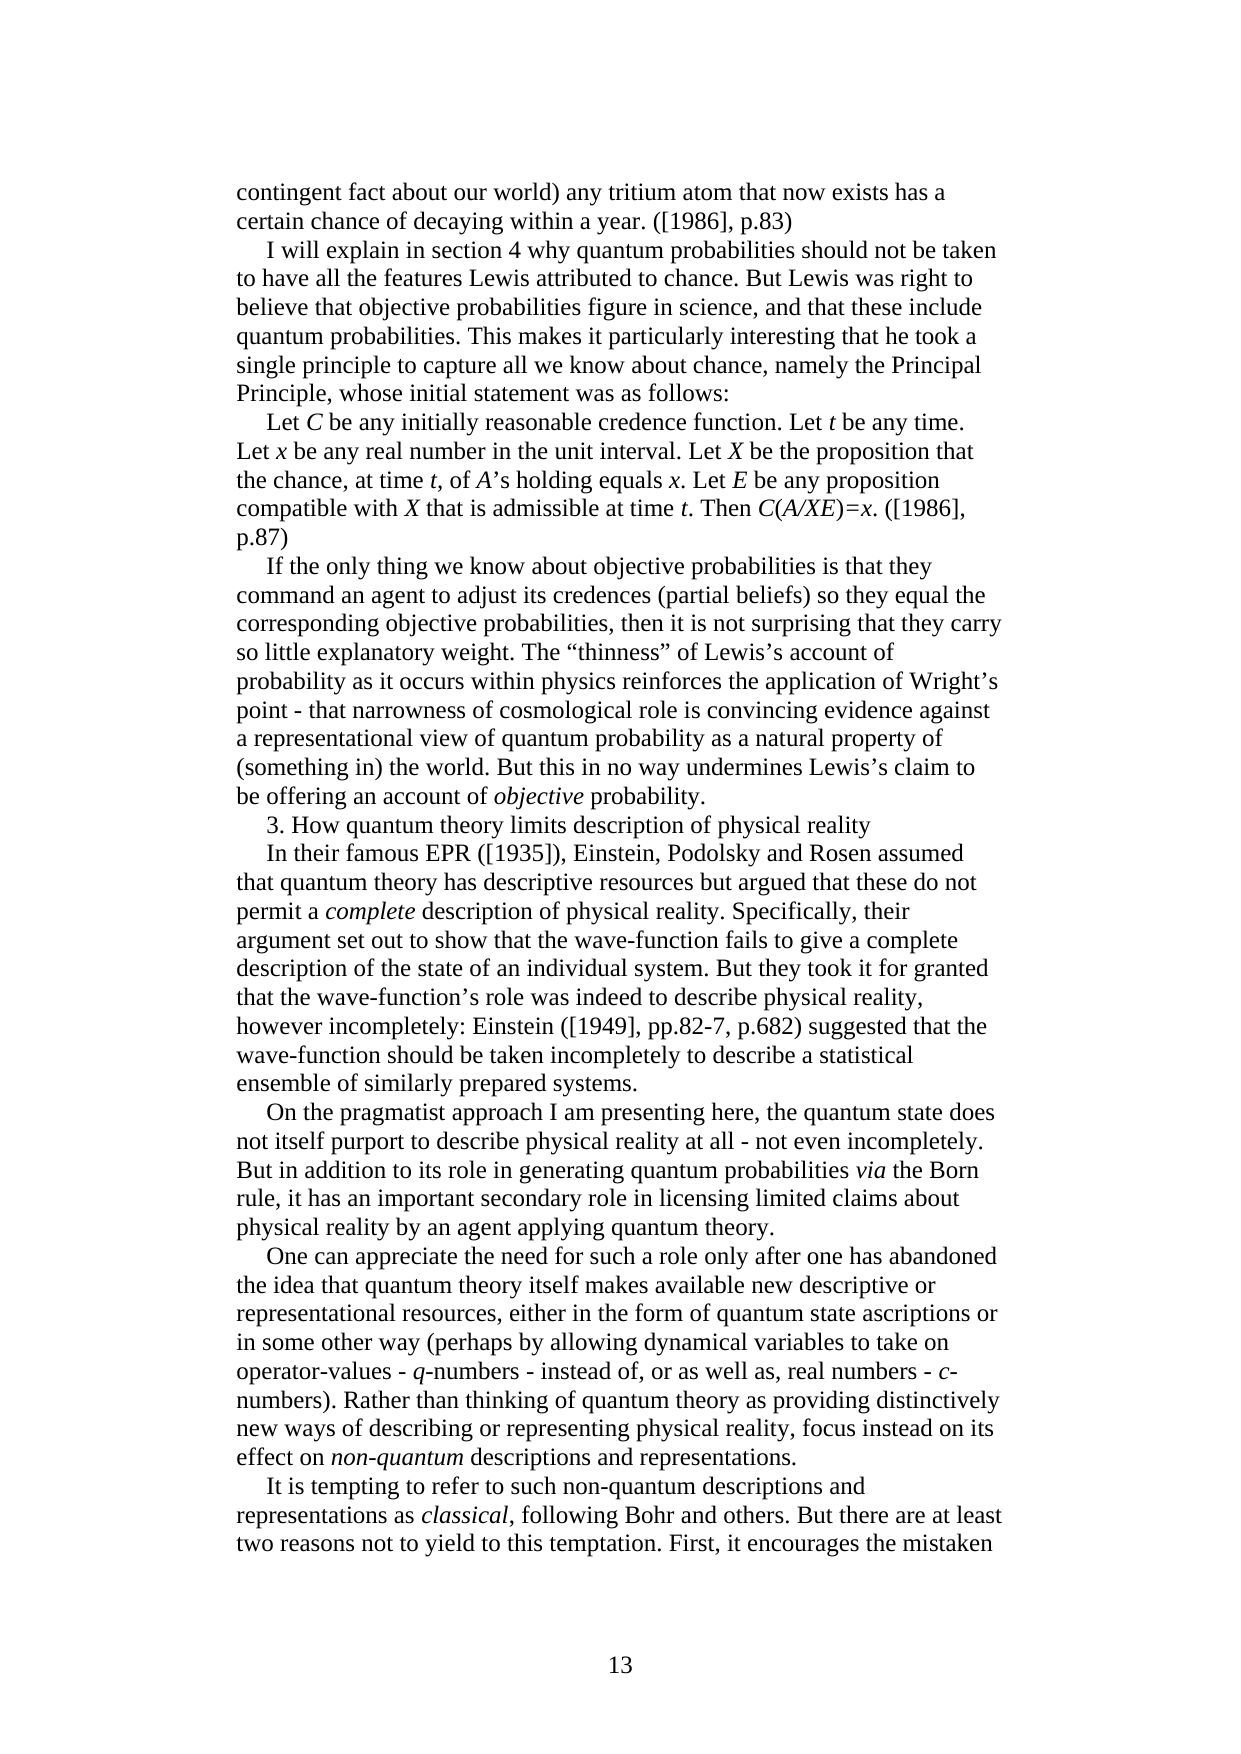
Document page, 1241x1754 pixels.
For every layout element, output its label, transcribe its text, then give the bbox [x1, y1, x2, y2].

text If the only thing we know about objective probabilities is that they command an agent to adjust its credences (partial beliefs) so they equal the corresponding objective probabilities, then it is not surprising that they carry so little explanatory weight. The “thinness” of Lewis’s account of probability as it occurs within physics reinforces the application of Wright’s point - that narrowness of cosmological role is convincing evidence against a representational view of quantum probability as a natural property of (something in) the world. But this in no way undermines Lewis’s claim to be offering an account of objective probability. [236, 551, 1004, 810]
text On the pragmatist approach I am presenting here, the quantum state does not itself purport to describe physical reality at all - not even incompletely. But in addition to its role in generating quantum probabilities via the Born rule, it has an important secondary role in licensing limited claims about physical reality by an agent applying quantum theory. [236, 1097, 1004, 1241]
text I will explain in section 4 why quantum probabilities should not be taken to have all the features Lewis attributed to chance. But Lewis was right to believe that objective probabilities figure in science, and that these include quantum probabilities. This makes it particularly interesting that he took a single principle to capture all we know about chance, namely the Principal Principle, whose initial statement was as follows: [236, 235, 1004, 407]
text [236, 177, 1004, 235]
text One can appreciate the need for such a role only after one has abandoned the idea that quantum theory itself makes available new descriptive or representational resources, either in the form of quantum state ascriptions or in some other way (perhaps by allowing dynamical variables to take on operator-values - q-numbers - instead of, or as well as, real numbers - c-numbers). Rather than thinking of quantum theory as providing distinctively new ways of describing or representing physical reality, focus instead on its effect on non-quantum descriptions and representations. [236, 1241, 1004, 1471]
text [236, 1471, 1004, 1557]
text Let C be any initially reasonable credence function. Let t be any time. Let x be any real number in the unit interval. Let X be the proposition that the chance, at time t, of A’s holding equals x. Let E be any proposition compatible with X that is admissible at time t. Then C(A/XE)=x. ([1986], p.87) [236, 407, 1004, 551]
text In their famous EPR ([1935]), Einstein, Podolsky and Rosen assumed that quantum theory has descriptive resources but argued that these do not permit a complete description of physical reality. Specifically, their argument set out to show that the wave-function fails to give a complete description of the state of an individual system. But they took it for granted that the wave-function’s role was indeed to describe physical reality, however incompletely: Einstein ([1949], pp.82-7, p.682) suggested that the wave-function should be taken incompletely to describe a statistical ensemble of similarly prepared systems. [236, 838, 1004, 1097]
text 3. How quantum theory limits description of physical reality [236, 810, 1004, 838]
